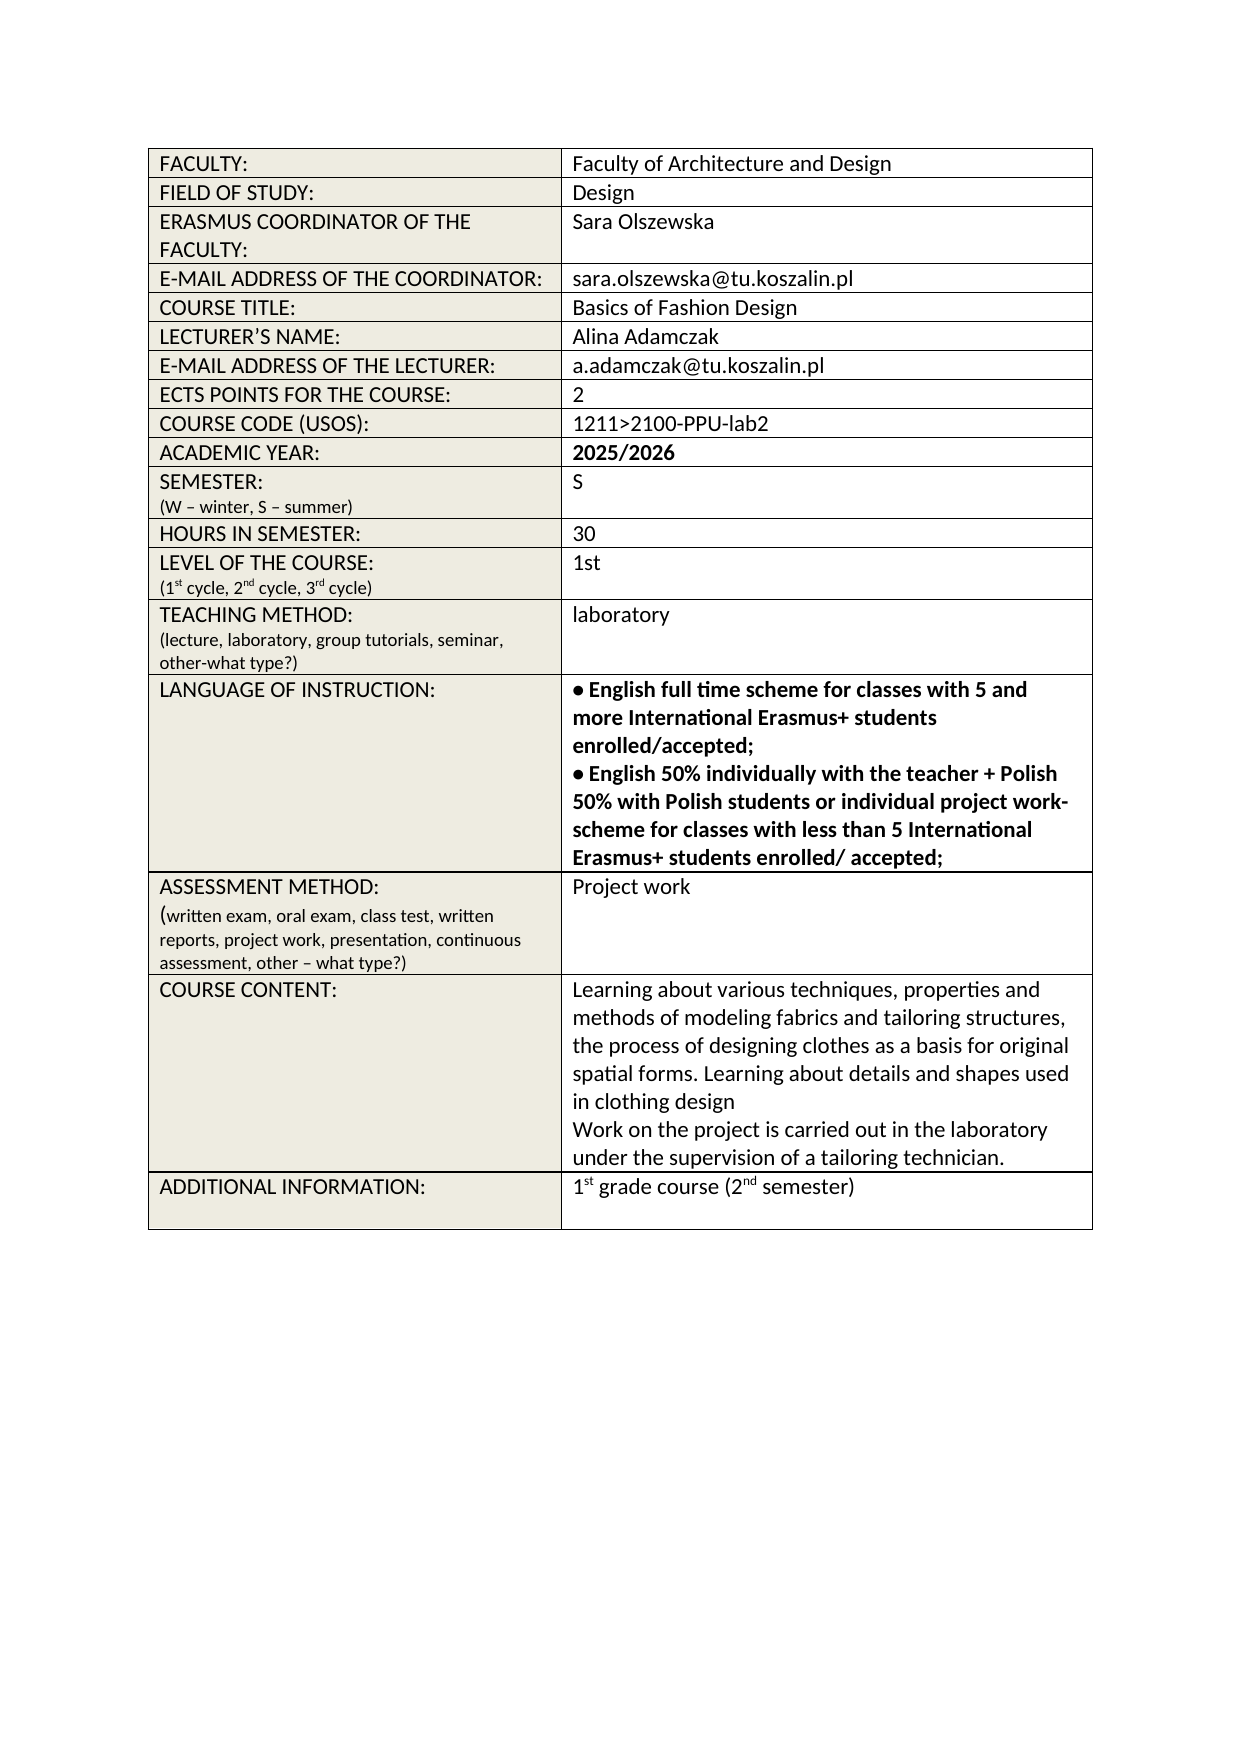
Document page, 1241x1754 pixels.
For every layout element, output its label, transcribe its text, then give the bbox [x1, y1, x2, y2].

table_cell COURSE TITLE: [149, 293, 561, 321]
table_cell 2025/2026 [562, 438, 1092, 466]
table_cell LANGUAGE OF INSTRUCTION: [149, 675, 561, 871]
table_cell HOURS IN SEMESTER: [149, 519, 561, 547]
table_cell COURSE CONTENT: [149, 975, 561, 1171]
table_cell FIELD OF STUDY: [149, 178, 561, 206]
table_cell COURSE CODE (USOS): [149, 409, 561, 437]
table_header Faculty of Architecture and Design [562, 149, 1092, 177]
table_cell 1st grade course (2nd semester) [562, 1173, 1092, 1228]
table_cell TEACHING METHOD: (lecture, laboratory, group tutorials, seminar, other-what type?) [149, 600, 561, 674]
table_cell LEVEL OF THE COURSE: (1st cycle, 2nd cycle, 3rd cycle) [149, 548, 561, 599]
table_cell ECTS POINTS FOR THE COURSE: [149, 380, 561, 408]
table_cell Design [562, 178, 1092, 206]
table_cell Project work [562, 873, 1092, 974]
table_cell ADDITIONAL INFORMATION: [149, 1173, 561, 1228]
table_cell 2 [562, 380, 1092, 408]
table_cell LECTURER’S NAME: [149, 322, 561, 350]
table_cell Learning about various techniques, properties and methods of modeling fabrics and tailoring structures, the process of designing clothes as a basis for original spatial forms. Learning about details and shapes used in clothing design Work on the project is carried out in the laboratory under the supervision of a tailoring technician. [562, 975, 1092, 1171]
table_cell Alina Adamczak [562, 322, 1092, 350]
table_cell sara.olszewska@tu.koszalin.pl [562, 264, 1092, 292]
table_cell ERASMUS COORDINATOR OF THE FACULTY: [149, 207, 561, 263]
table_cell 30 [562, 519, 1092, 547]
table_cell ASSESSMENT METHOD: (written exam, oral exam, class test, written reports, project work, presentation, continuous assessment, other – what type?) [149, 873, 561, 974]
table_cell 1211>2100-PPU-lab2 [562, 409, 1092, 437]
table_cell Basics of Fashion Design [562, 293, 1092, 321]
table_cell E-MAIL ADDRESS OF THE COORDINATOR: [149, 264, 561, 292]
table_cell ACADEMIC YEAR: [149, 438, 561, 466]
table_cell • English full time scheme for classes with 5 and more International Erasmus+ students enrolled/accepted; • English 50% individually with the teacher + Polish 50% with Polish students or individual project work- scheme for classes with less than 5 International Erasmus+ students enrolled/ accepted; [562, 675, 1092, 871]
table_cell E-MAIL ADDRESS OF THE LECTURER: [149, 351, 561, 379]
table_header FACULTY: [149, 149, 561, 177]
table_cell a.adamczak@tu.koszalin.pl [562, 351, 1092, 379]
table_cell 1st [562, 548, 1092, 599]
table_cell S [562, 467, 1092, 518]
table_cell Sara Olszewska [562, 207, 1092, 263]
table_cell laboratory [562, 600, 1092, 674]
table_cell SEMESTER: (W – winter, S – summer) [149, 467, 561, 518]
